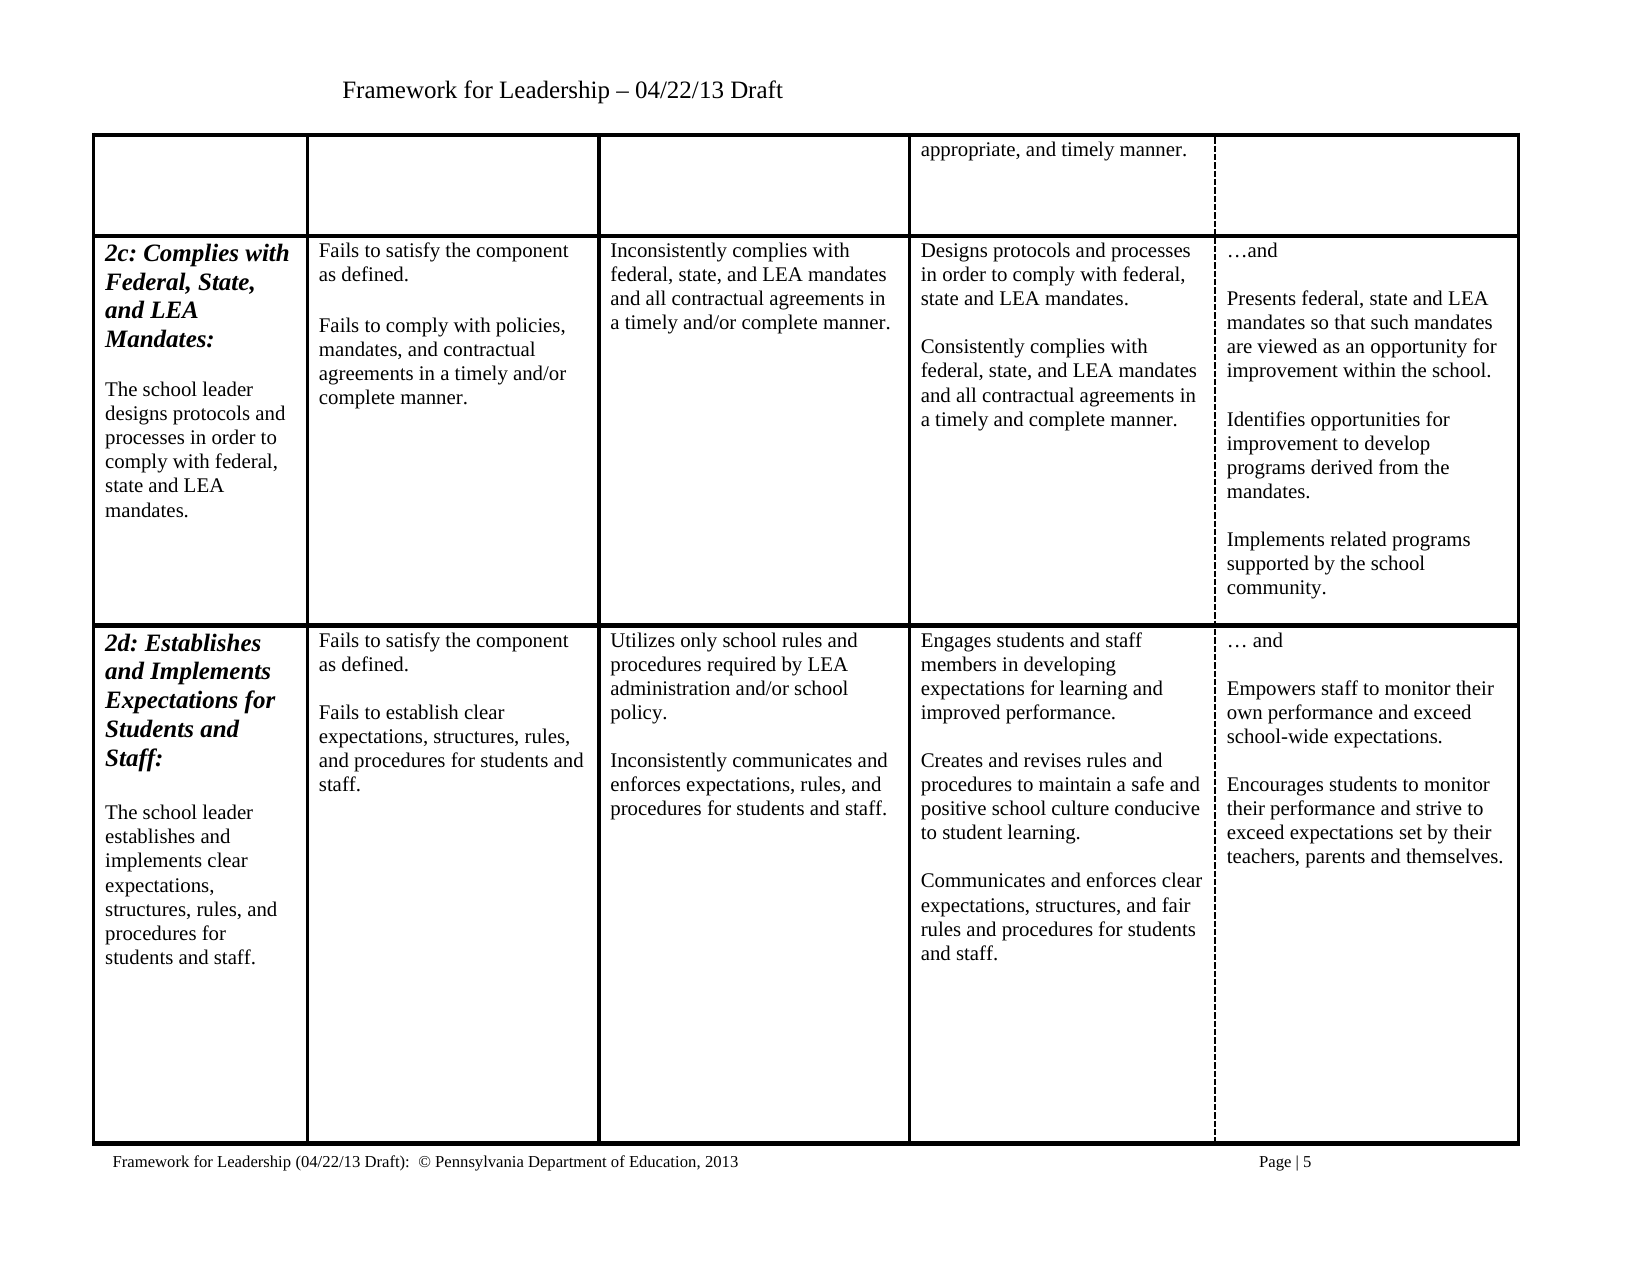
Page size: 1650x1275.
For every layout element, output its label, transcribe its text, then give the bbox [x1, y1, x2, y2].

table_cell Designs protocols and processes in order to comply with federal, state and LEA mandates. Consistently complies with federal, state, and LEA mandates and all contractual agreements in a timely and complete manner. [911, 238, 1215, 623]
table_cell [95, 628, 306, 1141]
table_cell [1215, 137, 1517, 233]
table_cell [95, 137, 306, 233]
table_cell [601, 137, 908, 233]
table_cell Fails to satisfy the component as defined. Fails to comply with policies, mandates, and contractual agreements in a timely and/or complete manner. [309, 238, 597, 623]
table_cell 2c: Complies with Federal, State, and LEA Mandates: The school leader designs protocols and processes in order to comply with federal, state and LEA mandates. [95, 238, 306, 623]
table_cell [309, 137, 597, 233]
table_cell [911, 628, 1215, 1141]
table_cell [1215, 628, 1517, 1141]
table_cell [309, 628, 597, 1141]
table_cell Inconsistently complies with federal, state, and LEA mandates and all contractual agreements in a timely and/or complete manner. [601, 238, 908, 623]
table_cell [911, 137, 1215, 233]
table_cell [601, 628, 908, 1141]
table_cell …and Presents federal, state and LEA mandates so that such mandates are viewed as an opportunity for improvement within the school. Identifies opportunities for improvement to develop programs derived from the mandates. Implements related programs supported by the school community. [1215, 238, 1517, 623]
